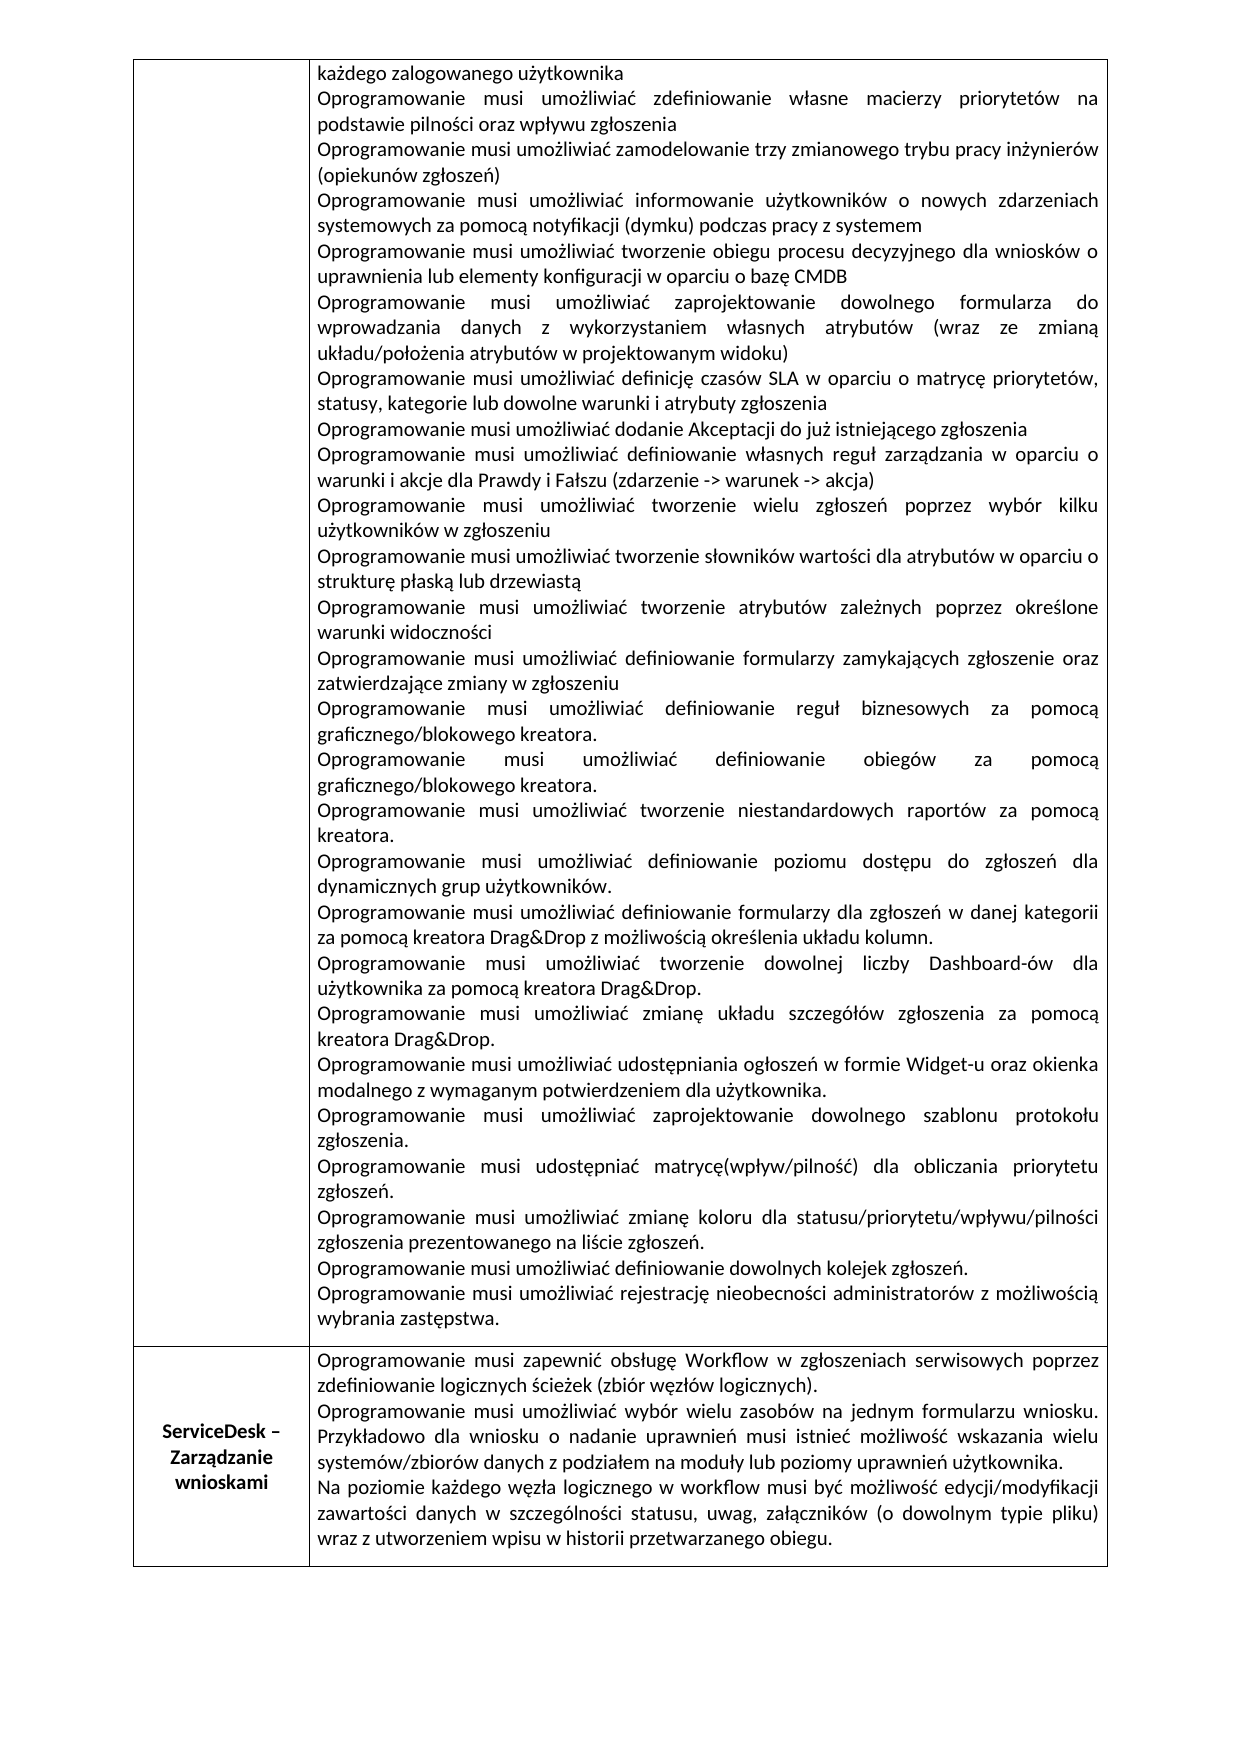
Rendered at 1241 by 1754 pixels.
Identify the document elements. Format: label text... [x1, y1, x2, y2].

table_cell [310, 60, 1107, 1346]
table_cell Oprogramowanie musi zapewnić obsługę Workflow w zgłoszeniach serwisowych poprzez zdefiniowanie logicznych ścieżek (zbiór węzłów logicznych). Oprogramowanie musi umożliwiać wybór wielu zasobów na jednym formularzu wniosku. Przykładowo dla wniosku o nadanie uprawnień musi istnieć możliwość wskazania wielu systemów/zbiorów danych z podziałem na moduły lub poziomy uprawnień użytkownika. Na poziomie każdego węzła logicznego w workflow musi być możliwość edycji/modyfikacji zawartości danych w szczególności statusu, uwag, załączników (o dowolnym typie pliku) wraz z utworzeniem wpisu w historii przetwarzanego obiegu. [310, 1347, 1107, 1566]
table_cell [134, 60, 309, 1346]
table_cell ServiceDesk – Zarządzanie wnioskami [134, 1347, 309, 1566]
